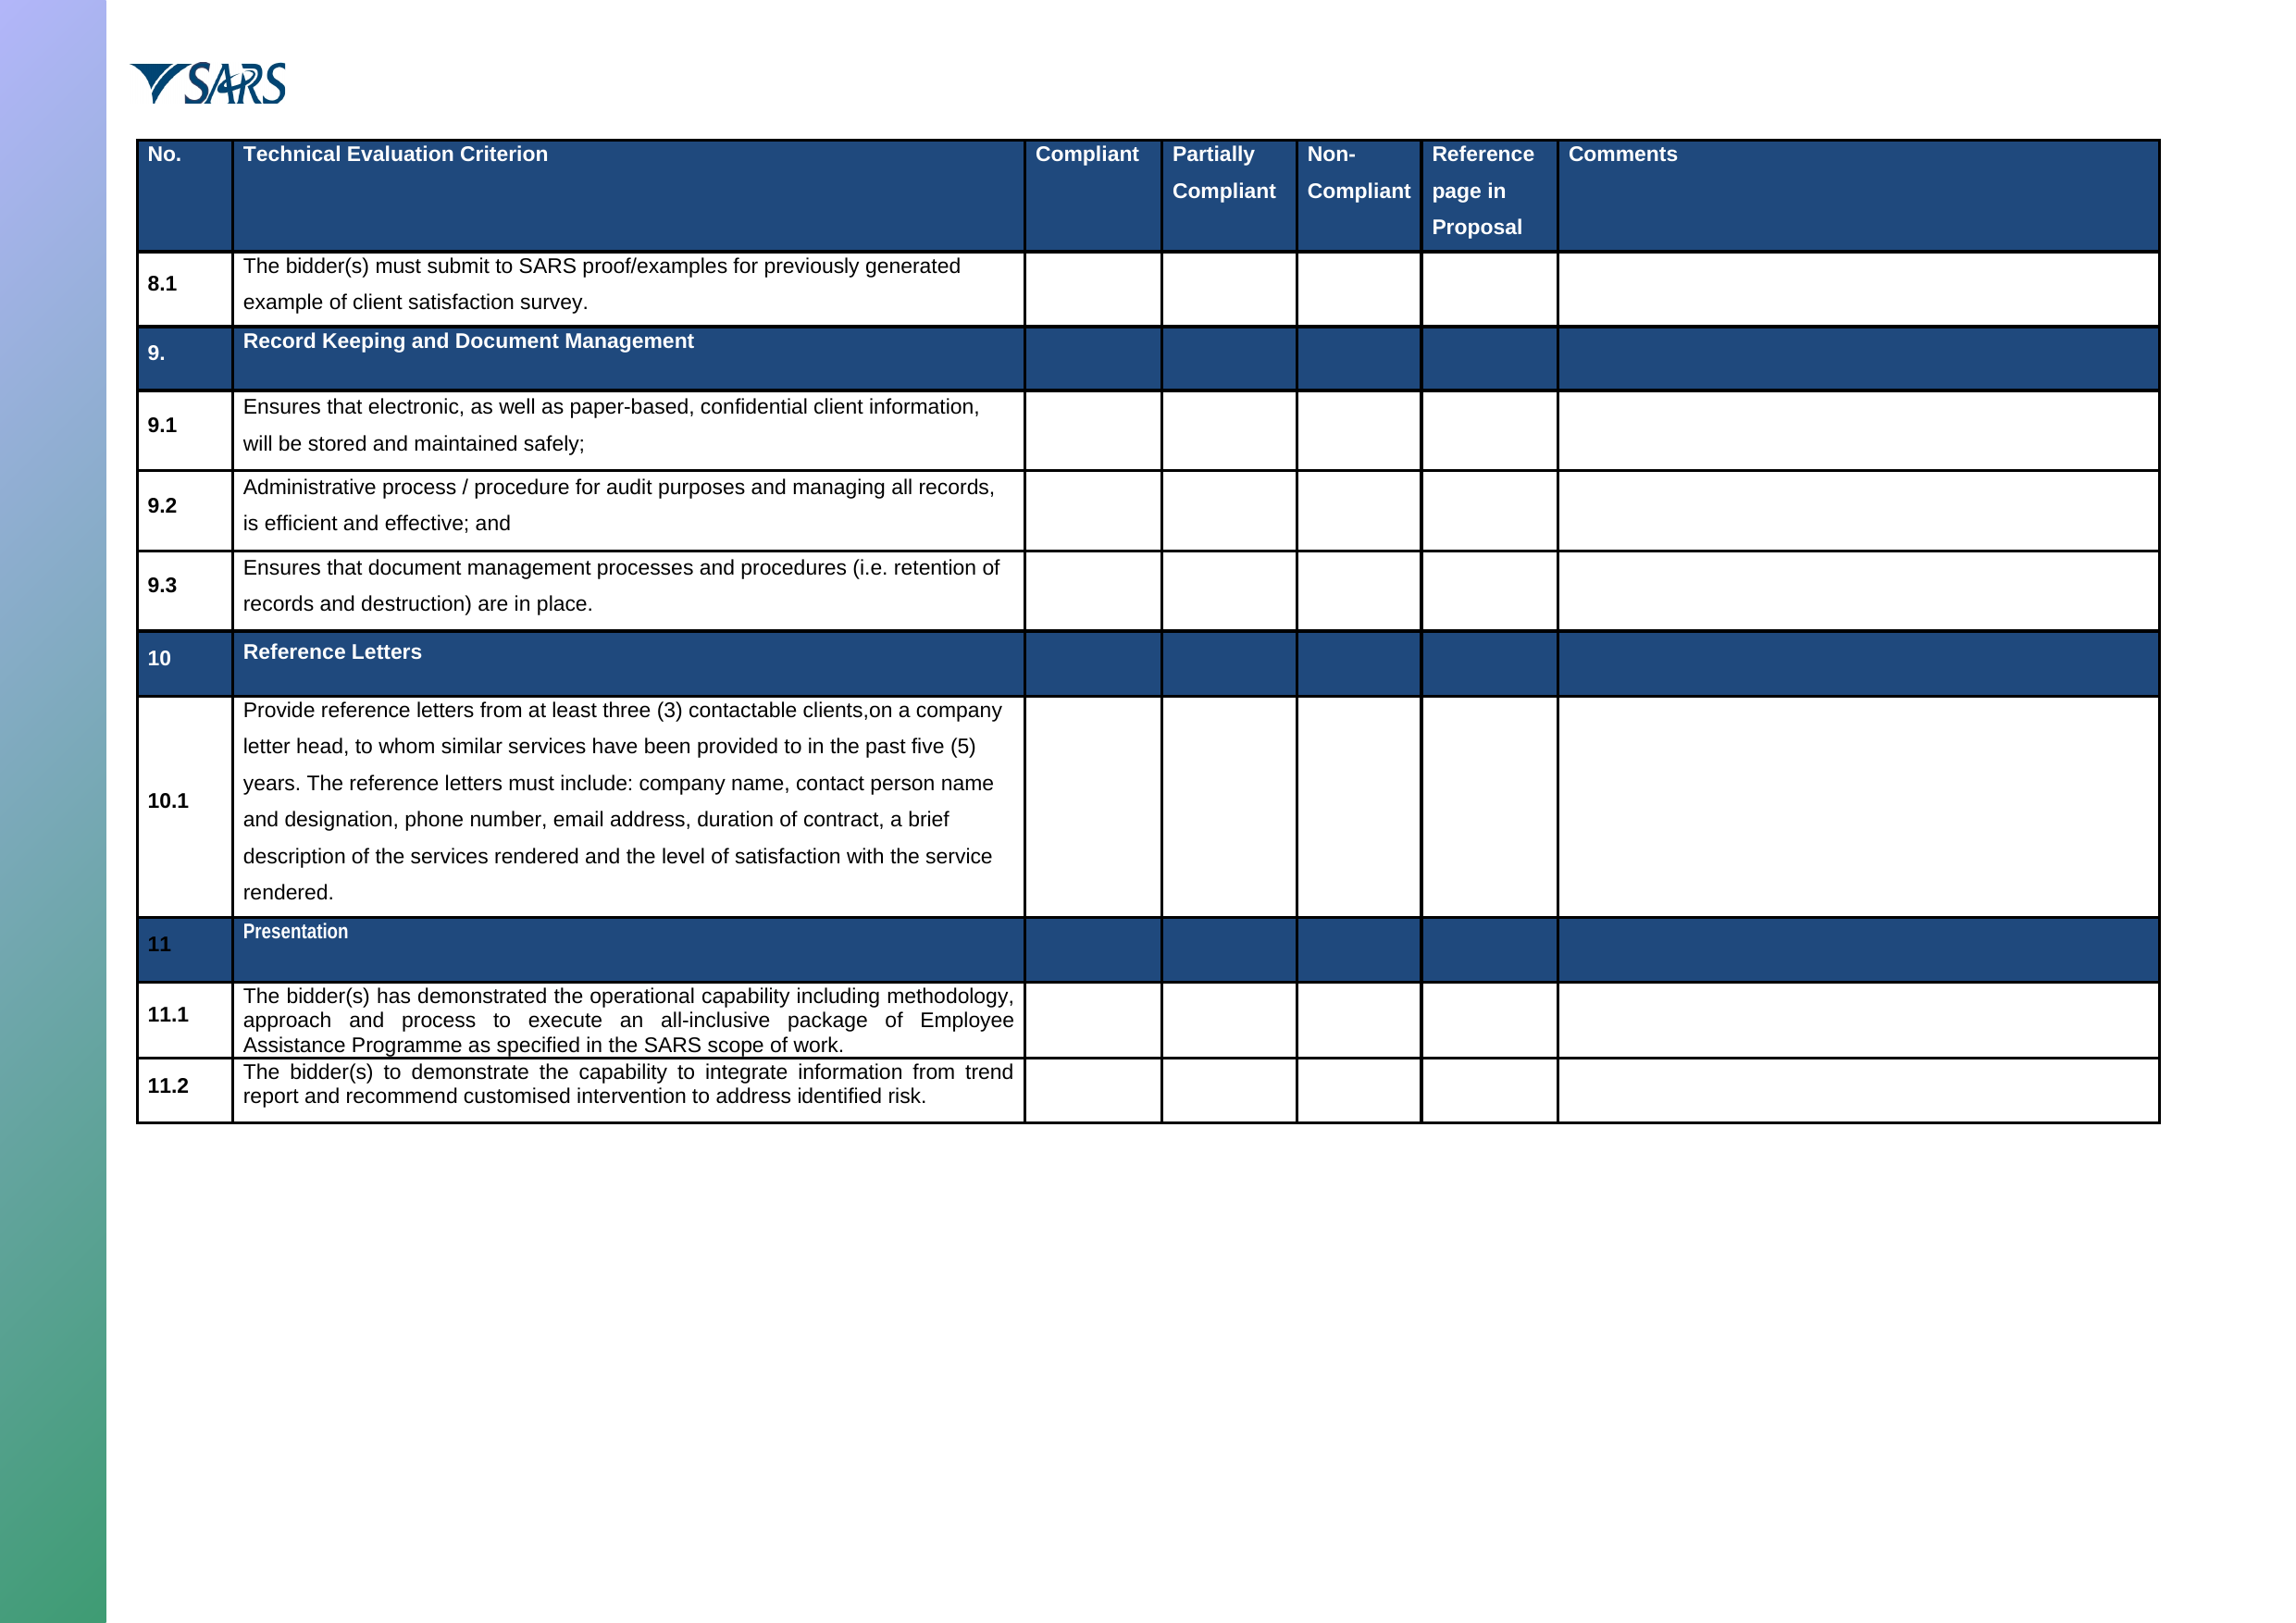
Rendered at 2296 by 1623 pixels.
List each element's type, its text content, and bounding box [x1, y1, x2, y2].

table_cell [1559, 919, 2158, 981]
table_cell 8.1 [139, 254, 231, 325]
table_cell [1423, 472, 1557, 550]
table_cell [1559, 328, 2158, 389]
table_header Non-Compliant [1298, 142, 1420, 250]
table_cell Presentation [234, 919, 1024, 981]
table_header Partially Compliant [1163, 142, 1296, 250]
table_cell [1559, 472, 2158, 550]
table_cell [1298, 552, 1420, 629]
table_cell [1026, 552, 1160, 629]
table_cell [1026, 328, 1160, 389]
table_header Comments [1559, 142, 2158, 250]
table_cell [1298, 698, 1420, 915]
table_cell [1163, 392, 1296, 469]
table_cell Reference Letters [234, 633, 1024, 695]
table_cell [1423, 328, 1557, 389]
table_cell [1026, 984, 1160, 1057]
table_cell [1026, 472, 1160, 550]
table_cell Ensures that electronic, as well as paper-based, confidential client information, will be stored and maintained safely; [234, 392, 1024, 469]
table_cell 11.1 [139, 984, 231, 1057]
table_cell [1559, 984, 2158, 1057]
table_cell [1163, 633, 1296, 695]
table_cell [1298, 1059, 1420, 1121]
table_cell [1298, 633, 1420, 695]
table_cell [1298, 984, 1420, 1057]
table_cell 9. [139, 328, 231, 389]
table_cell The bidder(s) to demonstrate the capability to integrate information from trend report and recommend customised intervention to address identified risk. [234, 1059, 1024, 1121]
table_cell [1423, 392, 1557, 469]
table_cell [1298, 919, 1420, 981]
table_header Compliant [1026, 142, 1160, 250]
table_cell [1423, 633, 1557, 695]
table_cell 11 [139, 919, 231, 981]
table_cell [1423, 919, 1557, 981]
table_cell [1026, 254, 1160, 325]
table_cell [1026, 633, 1160, 695]
table_cell [1559, 254, 2158, 325]
table_cell Ensures that document management processes and procedures (i.e. retention of records and destruction) are in place. [234, 552, 1024, 629]
table_cell The bidder(s) has demonstrated the operational capability including methodology, approach and process to execute an all-inclusive package of Employee Assistance Programme as specified in the SARS scope of work. [234, 984, 1024, 1057]
table_cell [1298, 392, 1420, 469]
table_cell [1026, 919, 1160, 981]
table_cell [1163, 472, 1296, 550]
table_cell [1026, 698, 1160, 915]
table_cell [1163, 698, 1296, 915]
table_cell 10.1 [139, 698, 231, 915]
table_cell 9.1 [139, 392, 231, 469]
table_cell [1163, 254, 1296, 325]
table_cell The bidder(s) must submit to SARS proof/examples for previously generated example of client satisfaction survey. [234, 254, 1024, 325]
table_cell [1559, 552, 2158, 629]
table_cell [1298, 472, 1420, 550]
table_cell 9.3 [139, 552, 231, 629]
table_cell 11.2 [139, 1059, 231, 1121]
table_cell [1559, 1059, 2158, 1121]
table_cell Administrative process / procedure for audit purposes and managing all records, is efficient and effective; and [234, 472, 1024, 550]
table_cell [1423, 254, 1557, 325]
table_cell [1163, 919, 1296, 981]
table_cell [1559, 392, 2158, 469]
table_cell [1163, 552, 1296, 629]
picture [129, 62, 285, 104]
table_cell [1163, 1059, 1296, 1121]
table_cell 10 [139, 633, 231, 695]
table_cell [1559, 633, 2158, 695]
table_cell [1163, 984, 1296, 1057]
table_header Technical Evaluation Criterion [234, 142, 1024, 250]
table_cell [1423, 1059, 1557, 1121]
table_cell [1423, 984, 1557, 1057]
table_header Reference page in Proposal [1423, 142, 1557, 250]
table_cell [1163, 328, 1296, 389]
table_cell [1298, 328, 1420, 389]
table_cell 9.2 [139, 472, 231, 550]
table_cell [1423, 552, 1557, 629]
table_cell [1559, 698, 2158, 915]
table_cell Provide reference letters from at least three (3) contactable clients,on a company letter head, to whom similar services have been provided to in the past five (5) years. The reference letters must include: company name, contact person name and designation, phone number, email address, duration of contract, a brief description of the services rendered and the level of satisfaction with the service rendered. [234, 698, 1024, 915]
table_cell [1026, 392, 1160, 469]
table_cell [1026, 1059, 1160, 1121]
table_cell Record Keeping and Document Management [234, 328, 1024, 389]
table_header No. [139, 142, 231, 250]
table_cell [1298, 254, 1420, 325]
table_cell [1423, 698, 1557, 915]
